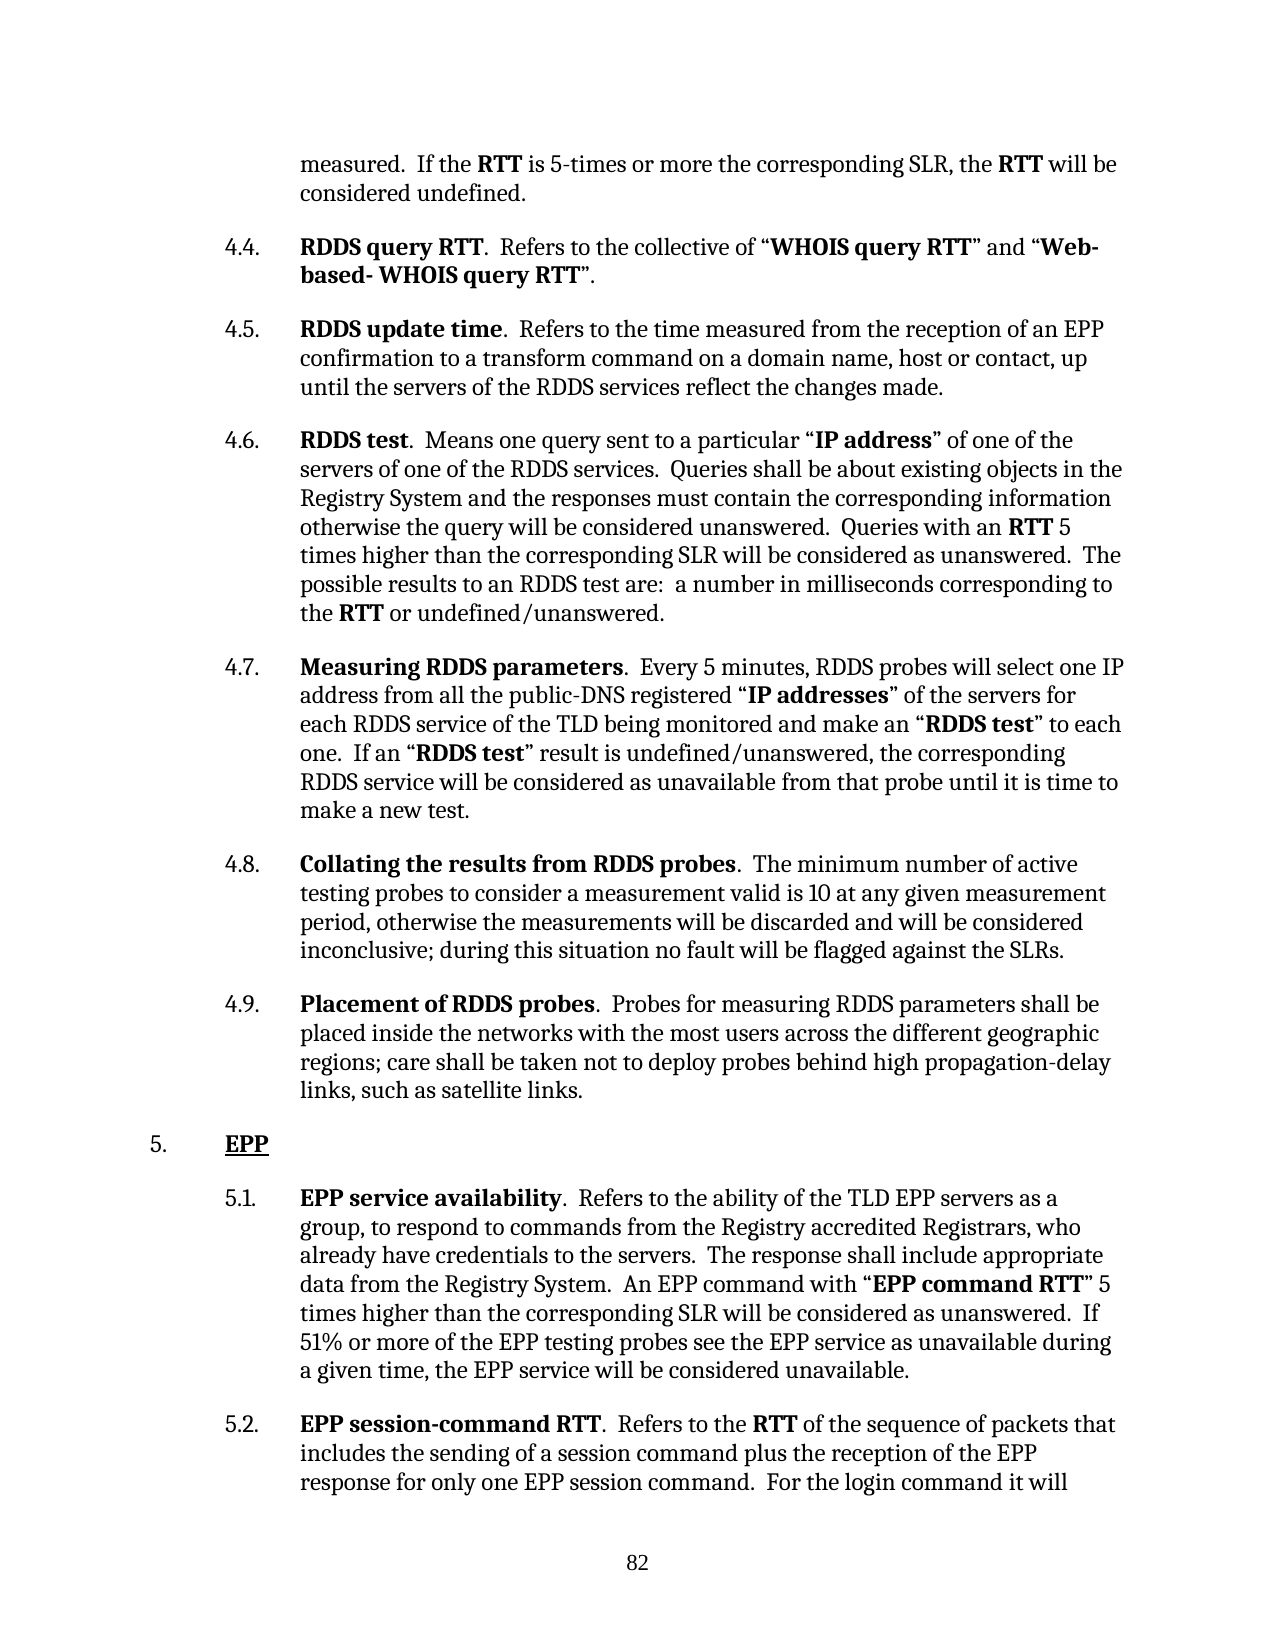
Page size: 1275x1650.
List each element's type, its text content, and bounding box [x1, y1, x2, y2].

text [225, 150, 1125, 207]
text EPP service availability. Refers to the ability of the TLD EPP servers as a group, to respond to commands from the Registry accredited Registrars, who already have credentials to the servers. The response shall include appropriate data from the Registry System. An EPP command with “EPP command RTT” 5 times higher than the corresponding SLR will be considered as unanswered. If 51% or more of the EPP testing probes see the EPP service as unavailable during a given time, the EPP service will be considered unavailable. [225, 1184, 1125, 1385]
text Measuring RDDS parameters. Every 5 minutes, RDDS probes will select one IP address from all the public-DNS registered “IP addresses” of the servers for each RDDS service of the TLD being monitored and make an “RDDS test” to each one. If an “RDDS test” result is undefined/unanswered, the corresponding RDDS service will be considered as unavailable from that probe until it is time to make a new test. [225, 652, 1125, 825]
text Placement of RDDS probes. Probes for measuring RDDS parameters shall be placed inside the networks with the most users across the different geographic regions; care shall be taken not to deploy probes behind high propagation-delay links, such as satellite links. [225, 990, 1125, 1105]
text EPP [150, 1130, 1125, 1159]
text RDDS query RTT. Refers to the collective of “WHOIS query RTT” and “Web-based- WHOIS query RTT”. [225, 232, 1125, 290]
text RDDS test. Means one query sent to a particular “IP address” of one of the servers of one of the RDDS services. Queries shall be about existing objects in the Registry System and the responses must contain the corresponding information otherwise the query will be considered unanswered. Queries with an RTT 5 times higher than the corresponding SLR will be considered as unanswered. The possible results to an RDDS test are: a number in milliseconds corresponding to the RTT or undefined/unanswered. [225, 426, 1125, 627]
text Collating the results from RDDS probes. The minimum number of active testing probes to consider a measurement valid is 10 at any given measurement period, otherwise the measurements will be discarded and will be considered inconclusive; during this situation no fault will be flagged against the SLRs. [225, 850, 1125, 965]
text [225, 1410, 1125, 1496]
text RDDS update time. Refers to the time measured from the reception of an EPP confirmation to a transform command on a domain name, host or contact, up until the servers of the RDDS services reflect the changes made. [225, 315, 1125, 401]
